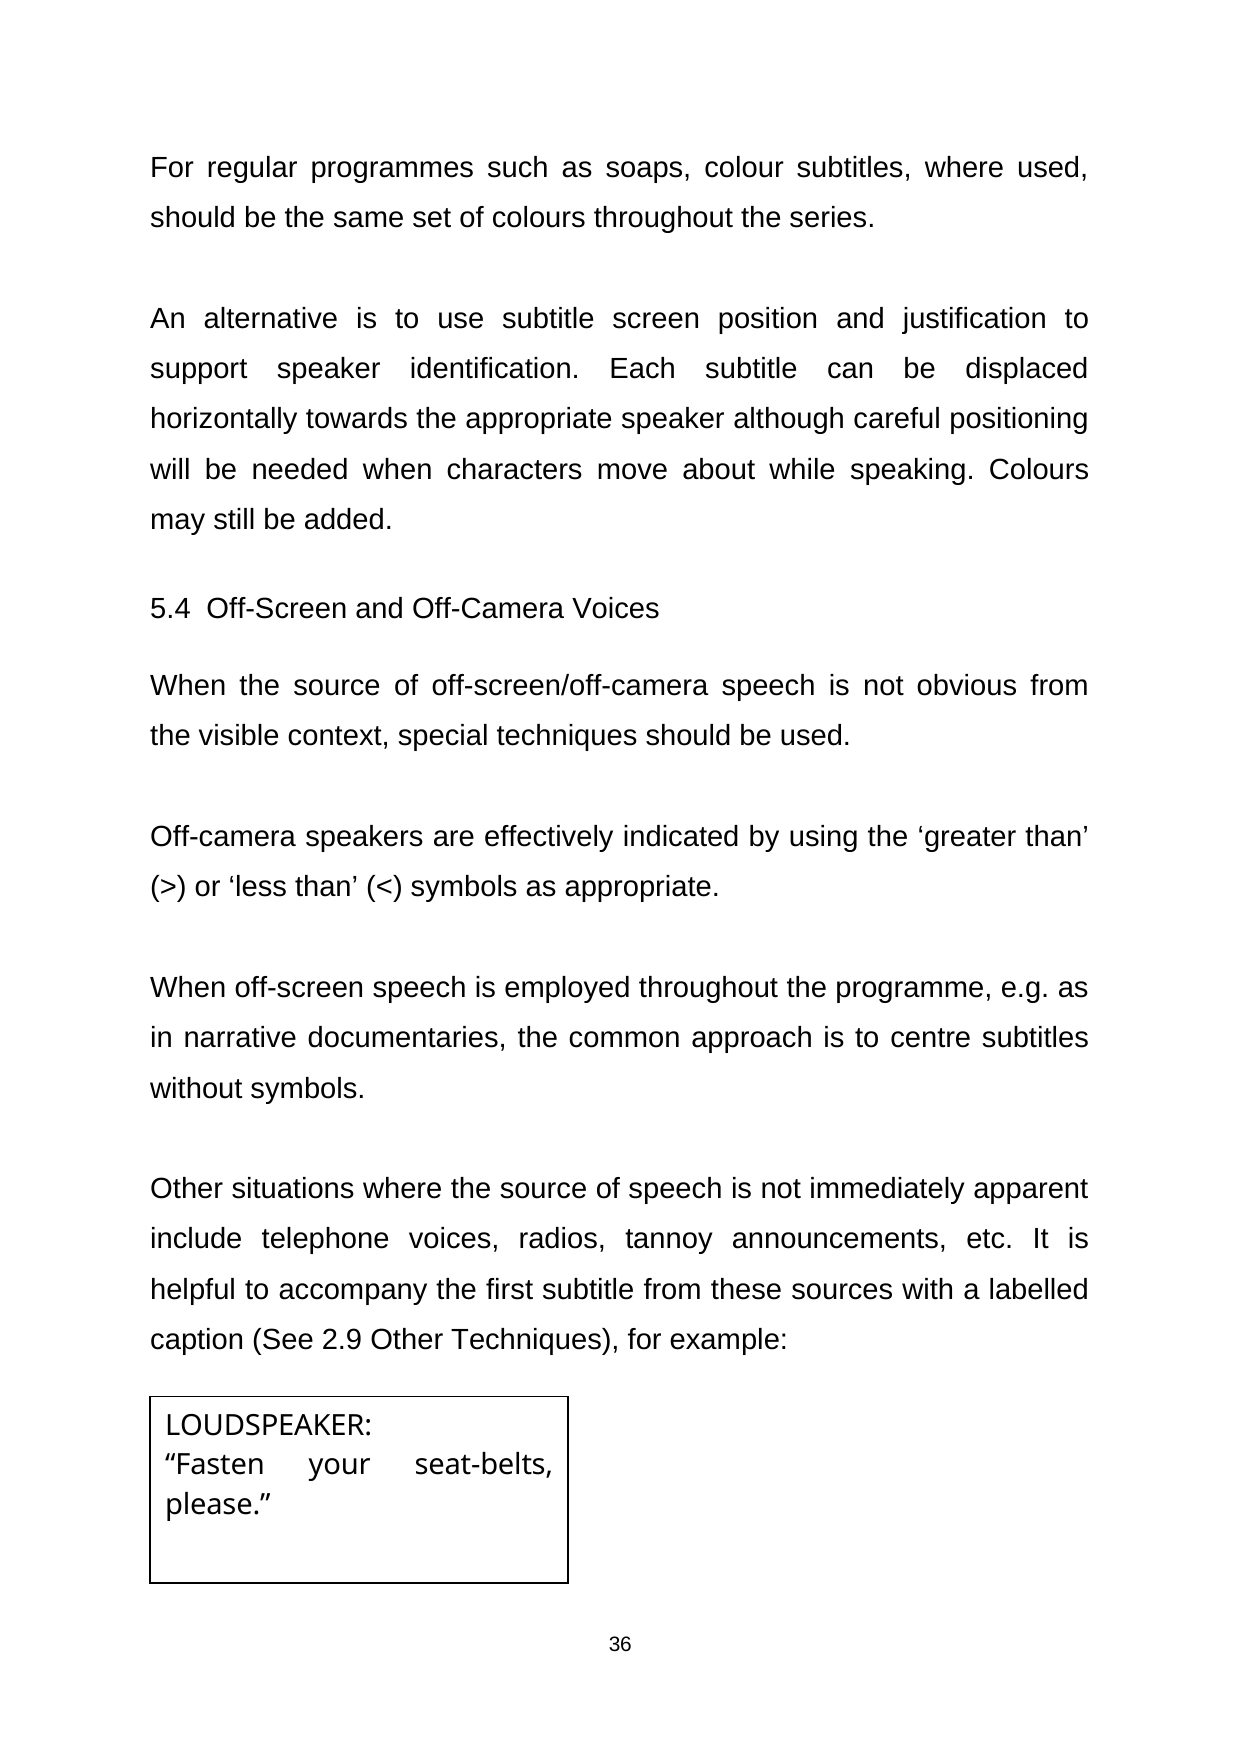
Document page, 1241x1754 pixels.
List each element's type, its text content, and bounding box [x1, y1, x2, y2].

list Off-Screen and Off-Camera Voices [150, 591, 1090, 624]
text When the source of off-screen/off-camera speech is not obvious from the visible context, special techniques should be used. [150, 668, 1090, 752]
text An alternative is to use subtitle screen position and justification to support speaker identification. Each subtitle can be displaced horizontally towards the appropriate speaker although careful positioning will be needed when characters move about while speaking. Colours may still be added. [150, 301, 1090, 536]
text Other situations where the source of speech is not immediately apparent include telephone voices, radios, tannoy announcements, etc. It is helpful to accompany the first subtitle from these sources with a labelled caption (See 2.9 Other Techniques), for example: [150, 1171, 1090, 1356]
text For regular programmes such as soaps, colour subtitles, where used, should be the same set of colours throughout the series. [150, 150, 1090, 234]
text Off-camera speakers are effectively indicated by using the ‘greater than’ (>) or ‘less than’ (<) symbols as appropriate. [150, 819, 1090, 903]
text When off-screen speech is employed throughout the programme, e.g. as in narrative documentaries, the common approach is to centre subtitles without symbols. [150, 970, 1090, 1104]
